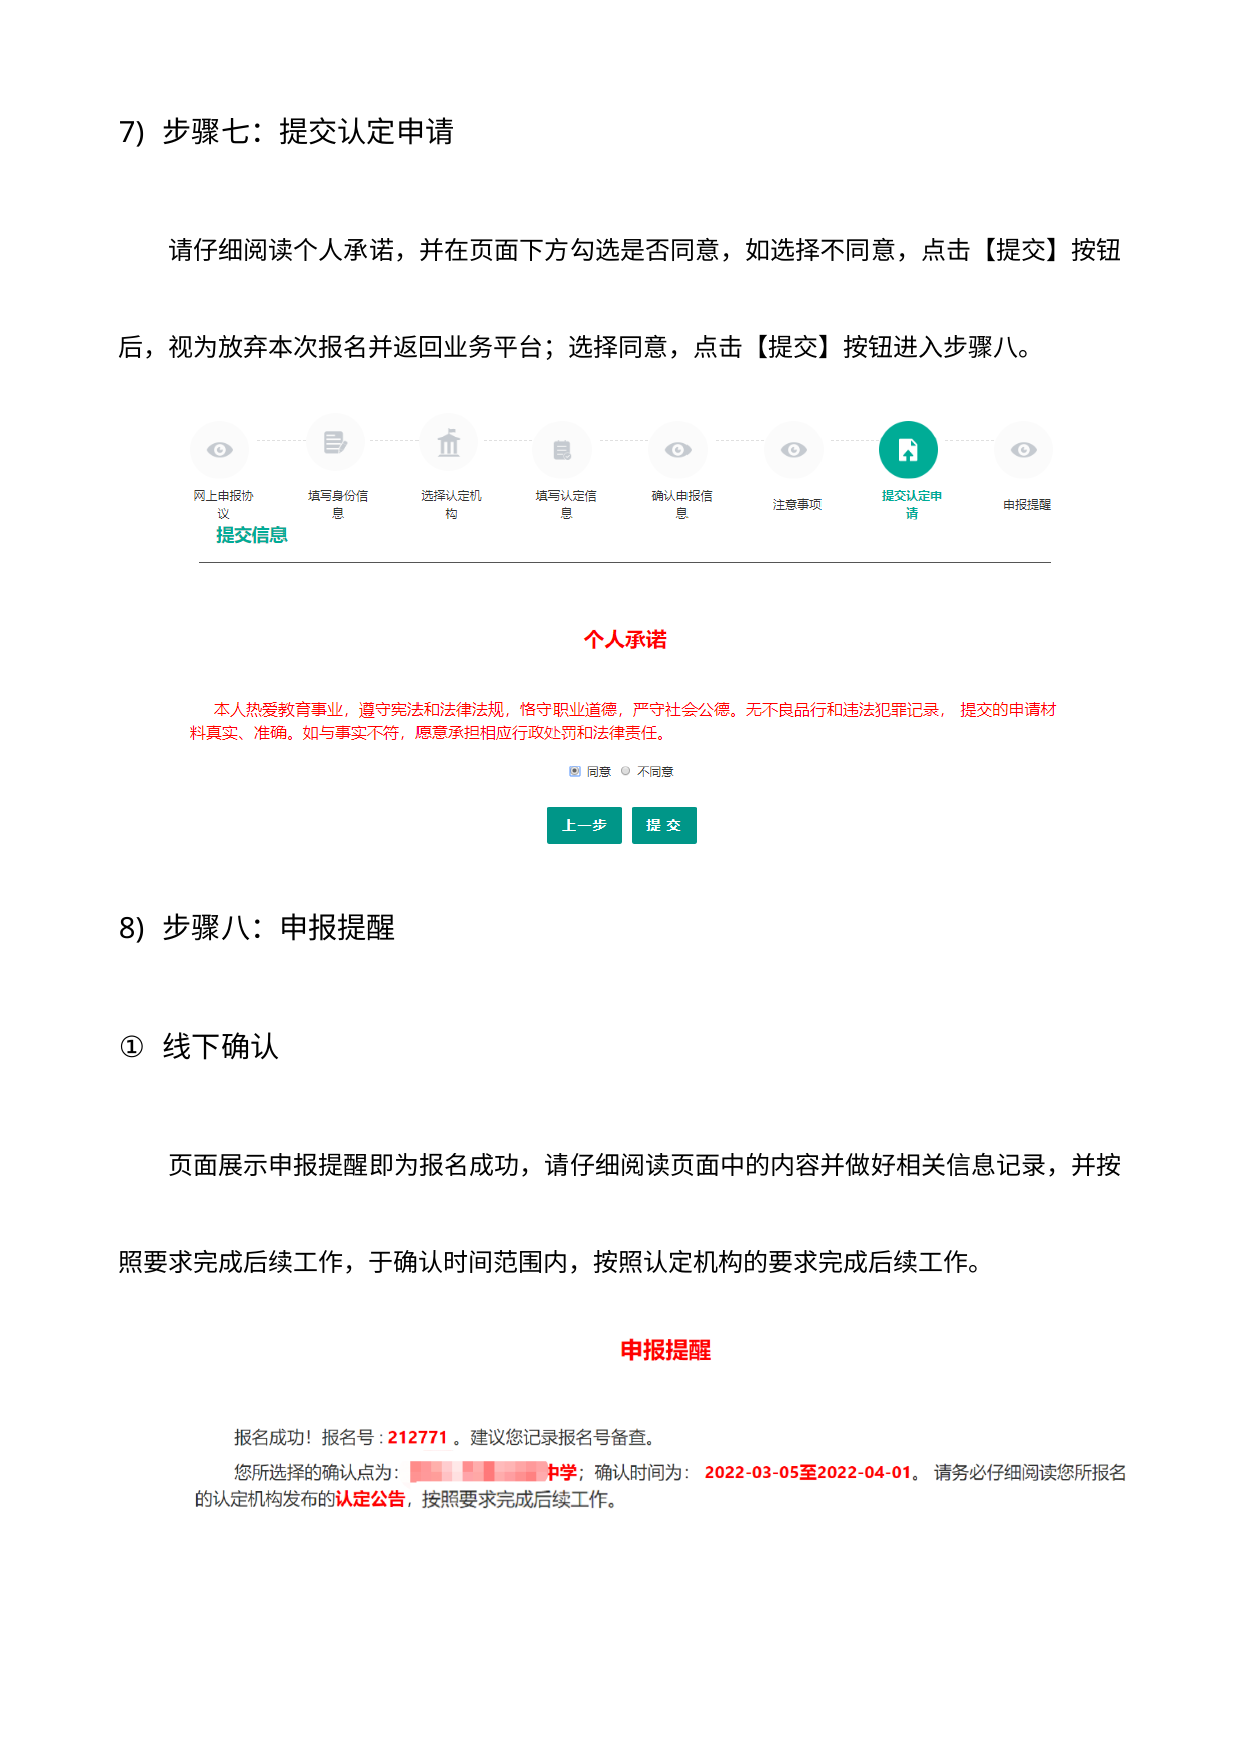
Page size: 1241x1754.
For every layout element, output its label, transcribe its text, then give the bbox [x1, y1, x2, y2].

picture [168, 1311, 1172, 1556]
subtitle 步骤七：提交认定申请 [119, 97, 1122, 162]
picture [150, 396, 1090, 849]
text 页面展示申报提醒即为报名成功，请仔细阅读页面中的内容并做好相关信息记录，并按照要求完成后续工作，于确认时间范围内，按照认定机构的要求完成后续工作。 [118, 1131, 1122, 1293]
subtitle 步骤八：申报提醒 [119, 893, 1122, 958]
subtitle 线下确认 [119, 1012, 1122, 1077]
text 请仔细阅读个人承诺，并在页面下方勾选是否同意，如选择不同意，点击【提交】按钮后，视为放弃本次报名并返回业务平台；选择同意，点击【提交】按钮进入步骤八。 [118, 216, 1122, 378]
